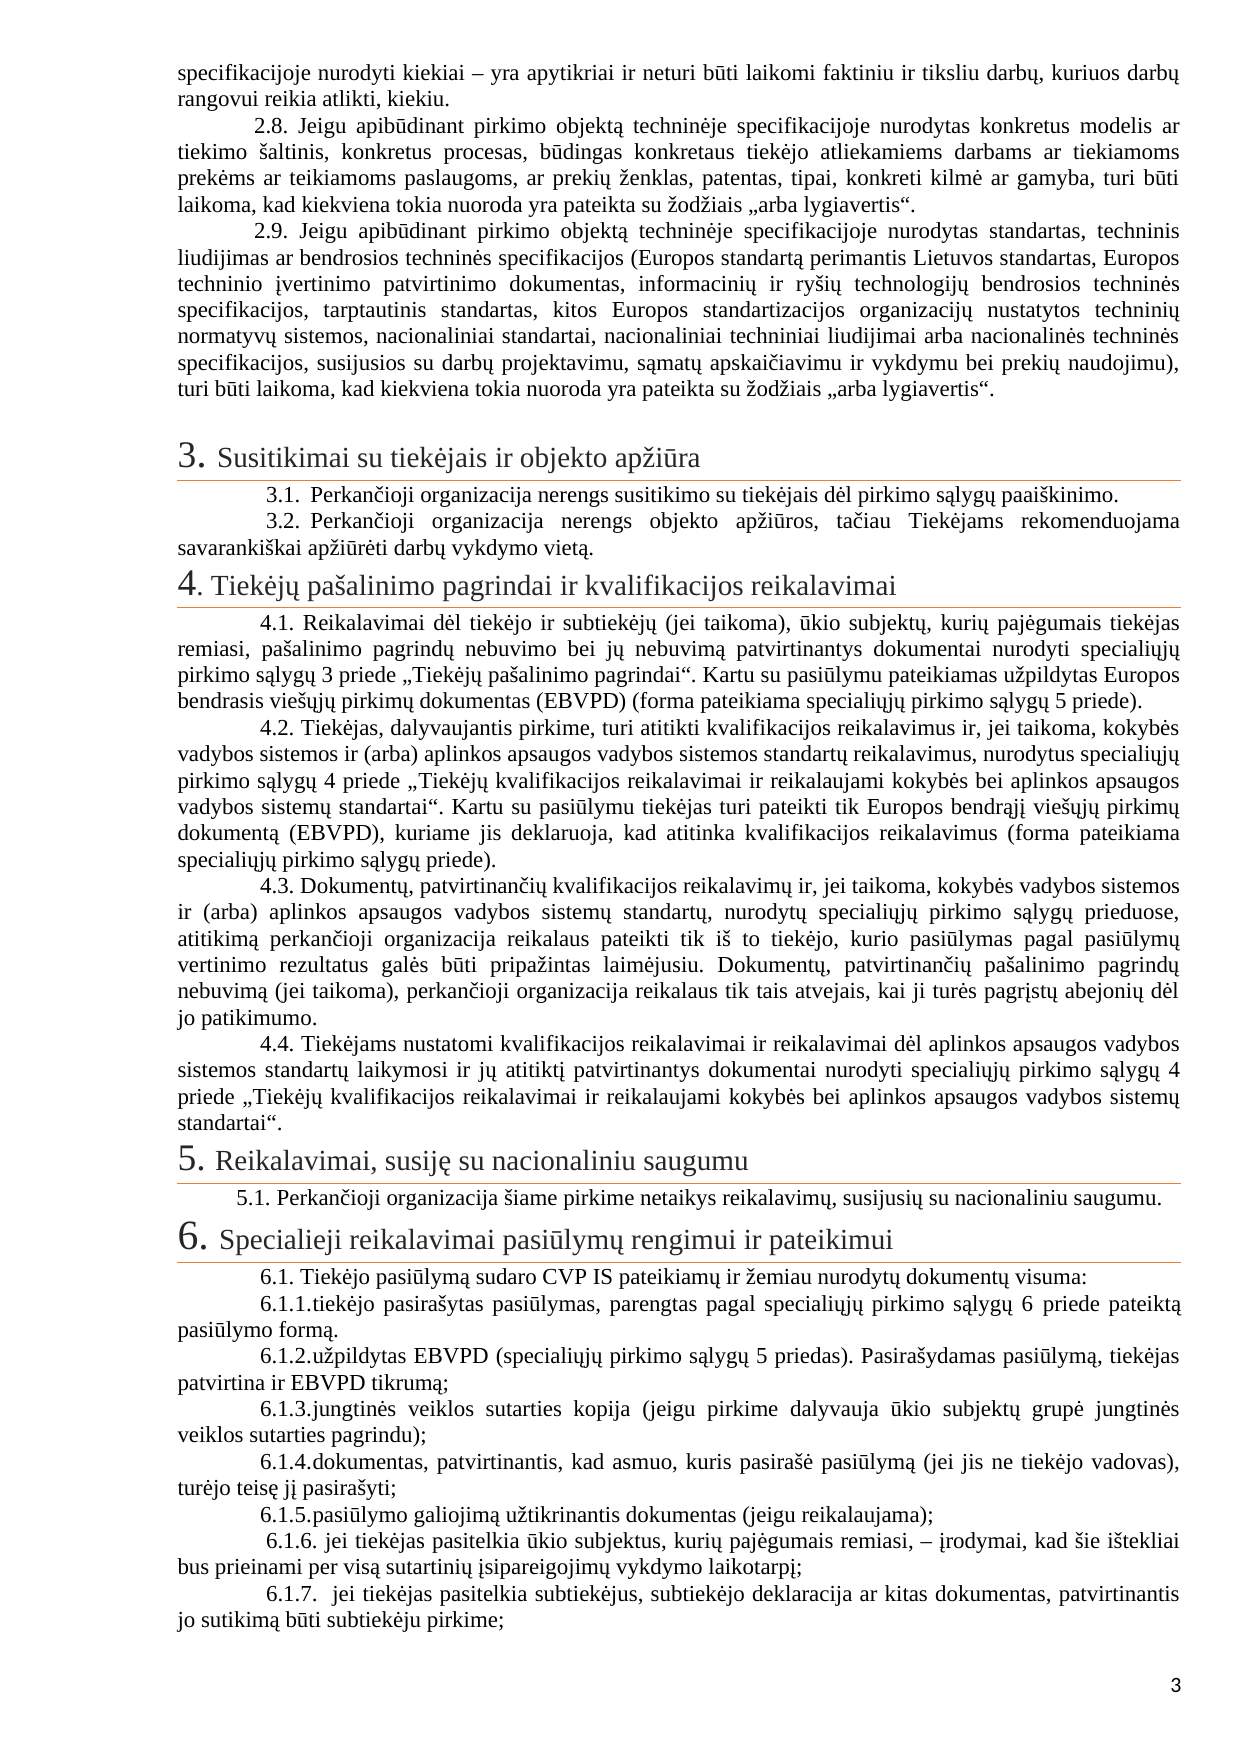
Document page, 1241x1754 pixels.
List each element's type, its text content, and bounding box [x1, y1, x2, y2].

list jei tiekėjas pasitelkia subtiekėjus, subtiekėjo deklaracija ar kitas dokumentas, patvirtinantis jo sutikimą būti subtiekėju pirkime; [177, 1580, 1181, 1632]
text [177, 59, 1181, 112]
text 2.9. Jeigu apibūdinant pirkimo objektą techninėje specifikacijoje nurodytas standartas, techninis liudijimas ar bendrosios techninės specifikacijos (Europos standartą perimantis Lietuvos standartas, Europos techninio įvertinimo patvirtinimo dokumentas, informacinių ir ryšių technologijų bendrosios techninės specifikacijos, tarptautinis standartas, kitos Europos standartizacijos organizacijų nustatytos techninių normatyvų sistemos, nacionaliniai standartai, nacionaliniai techniniai liudijimai arba nacionalinės techninės specifikacijos, susijusios su darbų projektavimu, sąmatų apskaičiavimu ir vykdymu bei prekių naudojimu), turi būti laikoma, kad kiekviena tokia nuoroda yra pateikta su žodžiais „arba lygiavertis“. [177, 217, 1181, 402]
list Perkančioji organizacija nerengs susitikimo su tiekėjais dėl pirkimo sąlygų paaiškinimo. [177, 481, 1181, 507]
list užpildytas EBVPD (specialiųjų pirkimo sąlygų 5 priedas). Pasirašydamas pasiūlymą, tiekėjas patvirtina ir EBVPD tikrumą; [177, 1342, 1181, 1395]
subtitle 4. Tiekėjų pašalinimo pagrindai ir kvalifikacijos reikalavimai [177, 560, 1181, 607]
list pasiūlymo galiojimą užtikrinantis dokumentas (jeigu reikalaujama); [177, 1501, 1181, 1527]
subtitle 5. Reikalavimai, susiję su nacionaliniu saugumu [177, 1136, 1181, 1183]
list 4.3. Dokumentų, patvirtinančių kvalifikacijos reikalavimų ir, jei taikoma, kokybės vadybos sistemos ir (arba) aplinkos apsaugos vadybos sistemų standartų, nurodytų specialiųjų pirkimo sąlygų prieduose, atitikimą perkančioji organizacija reikalaus pateikti tik iš to tiekėjo, kurio pasiūlymas pagal pasiūlymų vertinimo rezultatus galės būti pripažintas laimėjusiu. Dokumentų, patvirtinančių pašalinimo pagrindų nebuvimą (jei taikoma), perkančioji organizacija reikalaus tik tais atvejais, kai ji turės pagrįstų abejonių dėl jo patikimumo. [177, 872, 1181, 1030]
list jungtinės veiklos sutarties kopija (jeigu pirkime dalyvauja ūkio subjektų grupė jungtinės veiklos sutarties pagrindu); [177, 1395, 1181, 1448]
list jei tiekėjas pasitelkia ūkio subjektus, kurių pajėgumais remiasi, – įrodymai, kad šie ištekliai bus prieinami per visą sutartinių įsipareigojimų vykdymo laikotarpį; [177, 1527, 1181, 1580]
text 6.1. Tiekėjo pasiūlymą sudaro CVP IS pateikiamų ir žemiau nurodytų dokumentų visuma: [177, 1263, 1181, 1290]
list tiekėjo pasirašytas pasiūlymas, parengtas pagal specialiųjų pirkimo sąlygų 6 priede pateiktą pasiūlymo formą. [177, 1290, 1181, 1342]
list 4.4. Tiekėjams nustatomi kvalifikacijos reikalavimai ir reikalavimai dėl aplinkos apsaugos vadybos sistemos standartų laikymosi ir jų atitiktį patvirtinantys dokumentai nurodyti specialiųjų pirkimo sąlygų 4 priede „Tiekėjų kvalifikacijos reikalavimai ir reikalaujami kokybės bei aplinkos apsaugos vadybos sistemų standartai“. [177, 1030, 1181, 1136]
subtitle 3. Susitikimai su tiekėjais ir objekto apžiūra [177, 428, 1181, 480]
list 4.1. Reikalavimai dėl tiekėjo ir subtiekėjų (jei taikoma), ūkio subjektų, kurių pajėgumais tiekėjas remiasi, pašalinimo pagrindų nebuvimo bei jų nebuvimą patvirtinantys dokumentai nurodyti specialiųjų pirkimo sąlygų 3 priede „Tiekėjų pašalinimo pagrindai“. Kartu su pasiūlymu pateikiamas užpildytas Europos bendrasis viešųjų pirkimų dokumentas (EBVPD) (forma pateikiama specialiųjų pirkimo sąlygų 5 priede). [177, 608, 1181, 714]
list 4.2. Tiekėjas, dalyvaujantis pirkime, turi atitikti kvalifikacijos reikalavimus ir, jei taikoma, kokybės vadybos sistemos ir (arba) aplinkos apsaugos vadybos sistemos standartų reikalavimus, nurodytus specialiųjų pirkimo sąlygų 4 priede „Tiekėjų kvalifikacijos reikalavimai ir reikalaujami kokybės bei aplinkos apsaugos vadybos sistemų standartai“. Kartu su pasiūlymu tiekėjas turi pateikti tik Europos bendrąjį viešųjų pirkimų dokumentą (EBVPD), kuriame jis deklaruoja, kad atitinka kvalifikacijos reikalavimus (forma pateikiama specialiųjų pirkimo sąlygų priede). [177, 714, 1181, 872]
subtitle 6. Specialieji reikalavimai pasiūlymų rengimui ir pateikimui [177, 1210, 1181, 1262]
list 5.1. Perkančioji organizacija šiame pirkime netaikys reikalavimų, susijusių su nacionaliniu saugumu. [177, 1184, 1181, 1210]
list Perkančioji organizacija nerengs objekto apžiūros, tačiau Tiekėjams rekomenduojama savarankiškai apžiūrėti darbų vykdymo vietą. [177, 507, 1181, 560]
text 2.8. Jeigu apibūdinant pirkimo objektą techninėje specifikacijoje nurodytas konkretus modelis ar tiekimo šaltinis, konkretus procesas, būdingas konkretaus tiekėjo atliekamiems darbams ar tiekiamoms prekėms ar teikiamoms paslaugoms, ar prekių ženklas, patentas, tipai, konkreti kilmė ar gamyba, turi būti laikoma, kad kiekviena tokia nuoroda yra pateikta su žodžiais „arba lygiavertis“. [177, 112, 1181, 217]
list dokumentas, patvirtinantis, kad asmuo, kuris pasirašė pasiūlymą (jei jis ne tiekėjo vadovas), turėjo teisę jį pasirašyti; [177, 1448, 1181, 1501]
